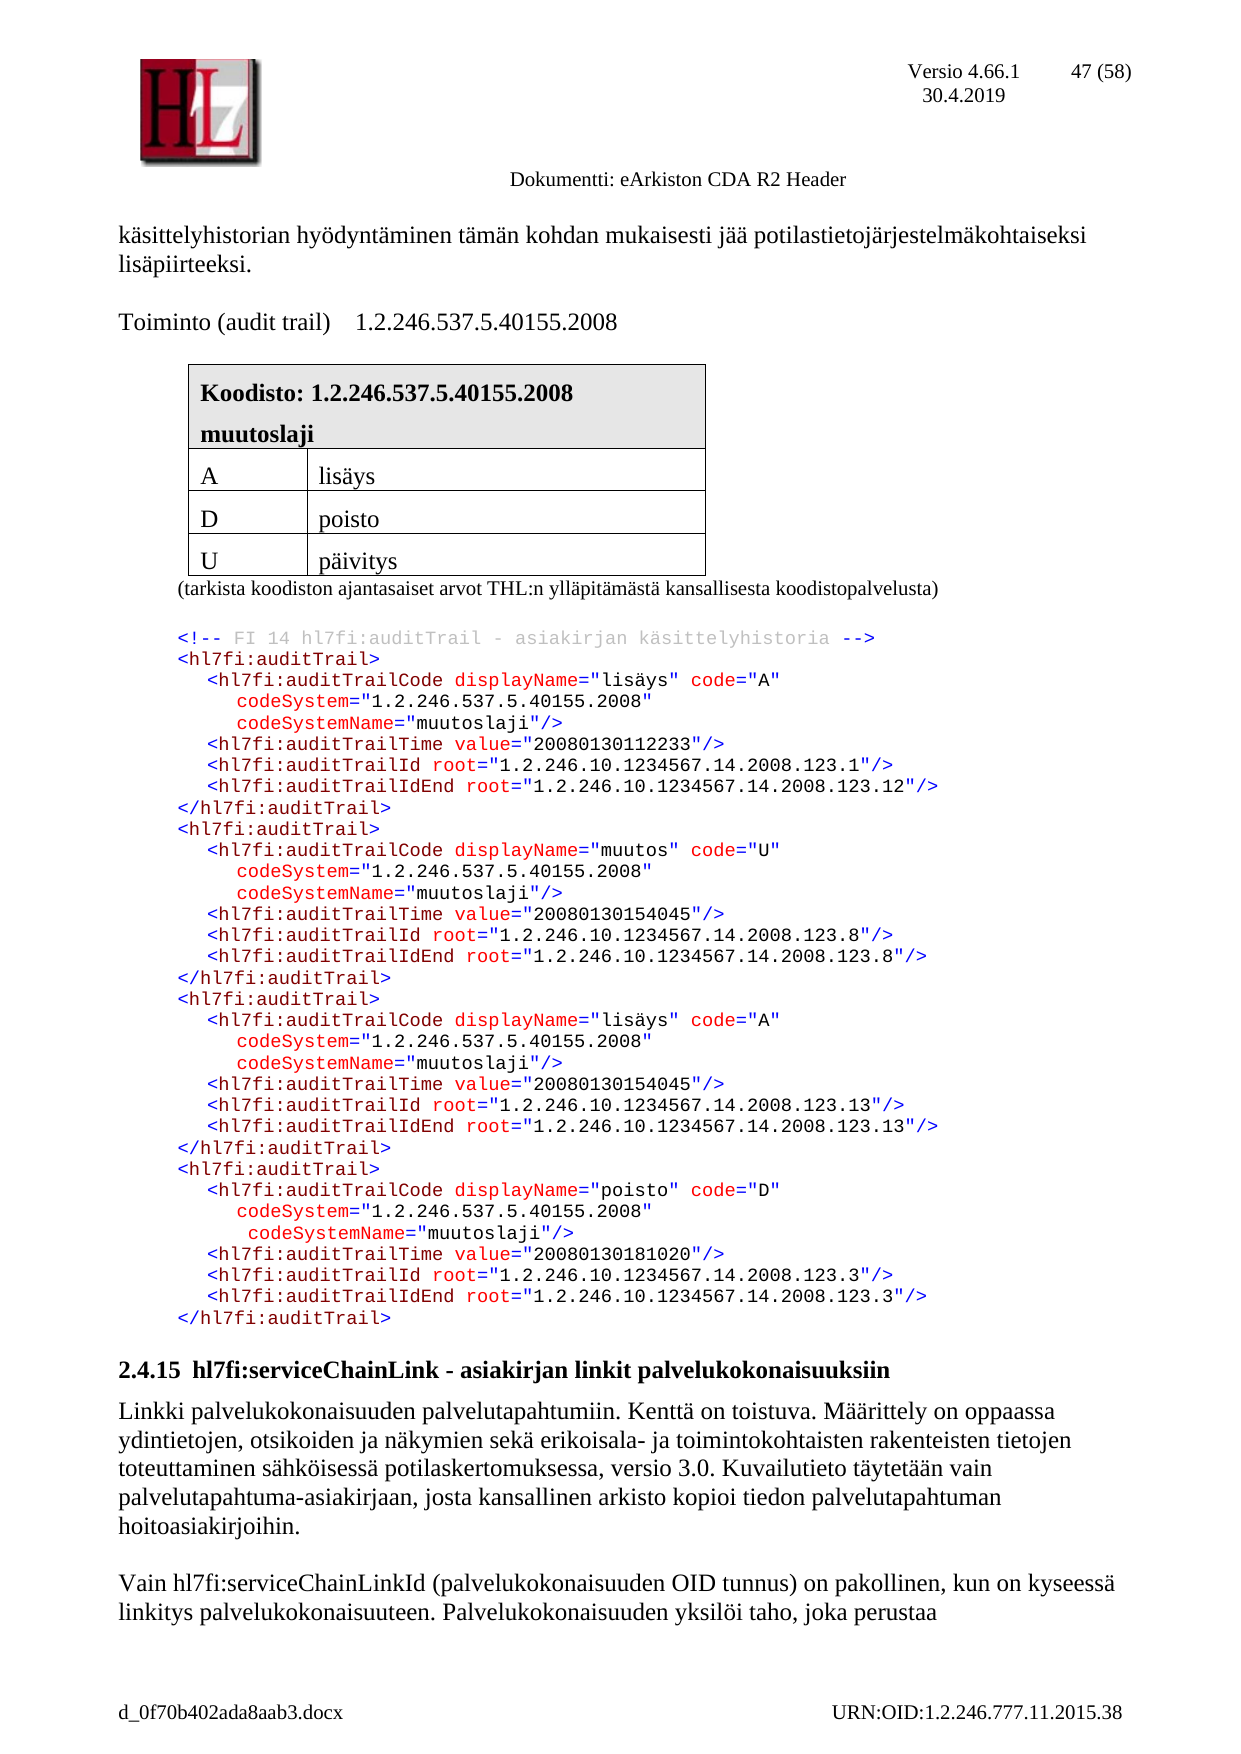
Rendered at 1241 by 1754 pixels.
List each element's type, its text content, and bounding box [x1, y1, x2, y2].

text <hl7fi:auditTrailIdEnd root="1.2.246.10.1234567.14.2008.123.8"/> [118, 947, 1152, 968]
picture [140, 59, 263, 167]
text codeSystemName="muutoslaji"/> [118, 883, 1152, 905]
text codeSystem="1.2.246.537.5.40155.2008" [207, 1032, 1152, 1053]
text <hl7fi:auditTrailTime value="20080130154045"/> [118, 1075, 1152, 1096]
text <hl7fi:auditTrail> [118, 820, 1152, 841]
text </hl7fi:auditTrail> [118, 798, 1152, 820]
text <hl7fi:auditTrailCode displayName="lisäys" code="A" [118, 1011, 1152, 1032]
text codeSystemName="muutoslaji"/> [118, 1223, 1152, 1245]
text codeSystemName="muutoslaji"/> [118, 713, 1152, 735]
text <hl7fi:auditTrailIdEnd root="1.2.246.10.1234567.14.2008.123.13"/> [118, 1117, 1152, 1138]
subtitle hl7fi:serviceChainLink - asiakirjan linkit palvelukokonaisuuksiin [118, 1355, 1152, 1383]
text <hl7fi:auditTrailCode displayName="muutos" code="U" [118, 841, 1152, 862]
text <hl7fi:auditTrailId root="1.2.246.10.1234567.14.2008.123.3"/> [118, 1266, 1152, 1287]
text <hl7fi:auditTrailTime value="20080130181020"/> [118, 1245, 1152, 1266]
text <hl7fi:auditTrailId root="1.2.246.10.1234567.14.2008.123.1"/> [118, 756, 1152, 777]
text <hl7fi:auditTrailCode displayName="lisäys" code="A" [118, 671, 1152, 692]
table_header Koodisto: 1.2.246.537.5.40155.2008 muutoslaji [189, 365, 705, 448]
text <hl7fi:auditTrailId root="1.2.246.10.1234567.14.2008.123.13"/> [118, 1096, 1152, 1117]
text </hl7fi:auditTrail> [118, 1308, 1152, 1330]
text </hl7fi:auditTrail> [118, 968, 1152, 990]
text <hl7fi:auditTrailIdEnd root="1.2.246.10.1234567.14.2008.123.3"/> [118, 1287, 1152, 1308]
text <hl7fi:auditTrail> [118, 990, 1152, 1011]
table_cell U [189, 534, 307, 575]
table_cell päivitys [308, 534, 705, 575]
table_cell lisäys [308, 449, 705, 490]
text <hl7fi:auditTrail> [118, 650, 1152, 671]
text <hl7fi:auditTrailIdEnd root="1.2.246.10.1234567.14.2008.123.12"/> [118, 777, 1152, 798]
text <hl7fi:auditTrailTime value="20080130154045"/> [118, 905, 1152, 926]
text codeSystem="1.2.246.537.5.40155.2008" [207, 1202, 1152, 1223]
text </hl7fi:auditTrail> [118, 1138, 1152, 1160]
text codeSystemName="muutoslaji"/> [118, 1053, 1152, 1075]
text Linkki palvelukokonaisuuden palvelutapahtumiin. Kenttä on toistuva. Määrittely on oppaassa ydintietojen, otsikoiden ja näkymien sekä erikoisala- ja toimintokohtaisten rakenteisten tietojen toteuttaminen sähköisessä potilaskertomuksessa, versio 3.0. Kuvailutieto täytetään vain palvelutapahtuma-asiakirjaan, josta kansallinen arkisto kopioi tiedon palvelutapahtuman hoitoasiakirjoihin. [118, 1396, 1152, 1540]
text codeSystem="1.2.246.537.5.40155.2008" [207, 692, 1152, 713]
text <hl7fi:auditTrail> [118, 1160, 1152, 1181]
text <hl7fi:auditTrailId root="1.2.246.10.1234567.14.2008.123.8"/> [118, 926, 1152, 947]
table_cell poisto [308, 491, 705, 532]
text codeSystem="1.2.246.537.5.40155.2008" [207, 862, 1152, 883]
table_cell A [189, 449, 307, 490]
text (tarkista koodiston ajantasaiset arvot THL:n ylläpitämästä kansallisesta koodistopalvelusta) [148, 576, 1152, 600]
text <hl7fi:auditTrailTime value="20080130112233"/> [118, 735, 1152, 756]
text <!-- FI 14 hl7fi:auditTrail - asiakirjan käsittelyhistoria --> [118, 628, 1152, 650]
text Toiminto (audit trail) 1.2.246.537.5.40155.2008 [118, 307, 1152, 336]
table_cell D [189, 491, 307, 532]
text <hl7fi:auditTrailCode displayName="poisto" code="D" [118, 1181, 1152, 1202]
